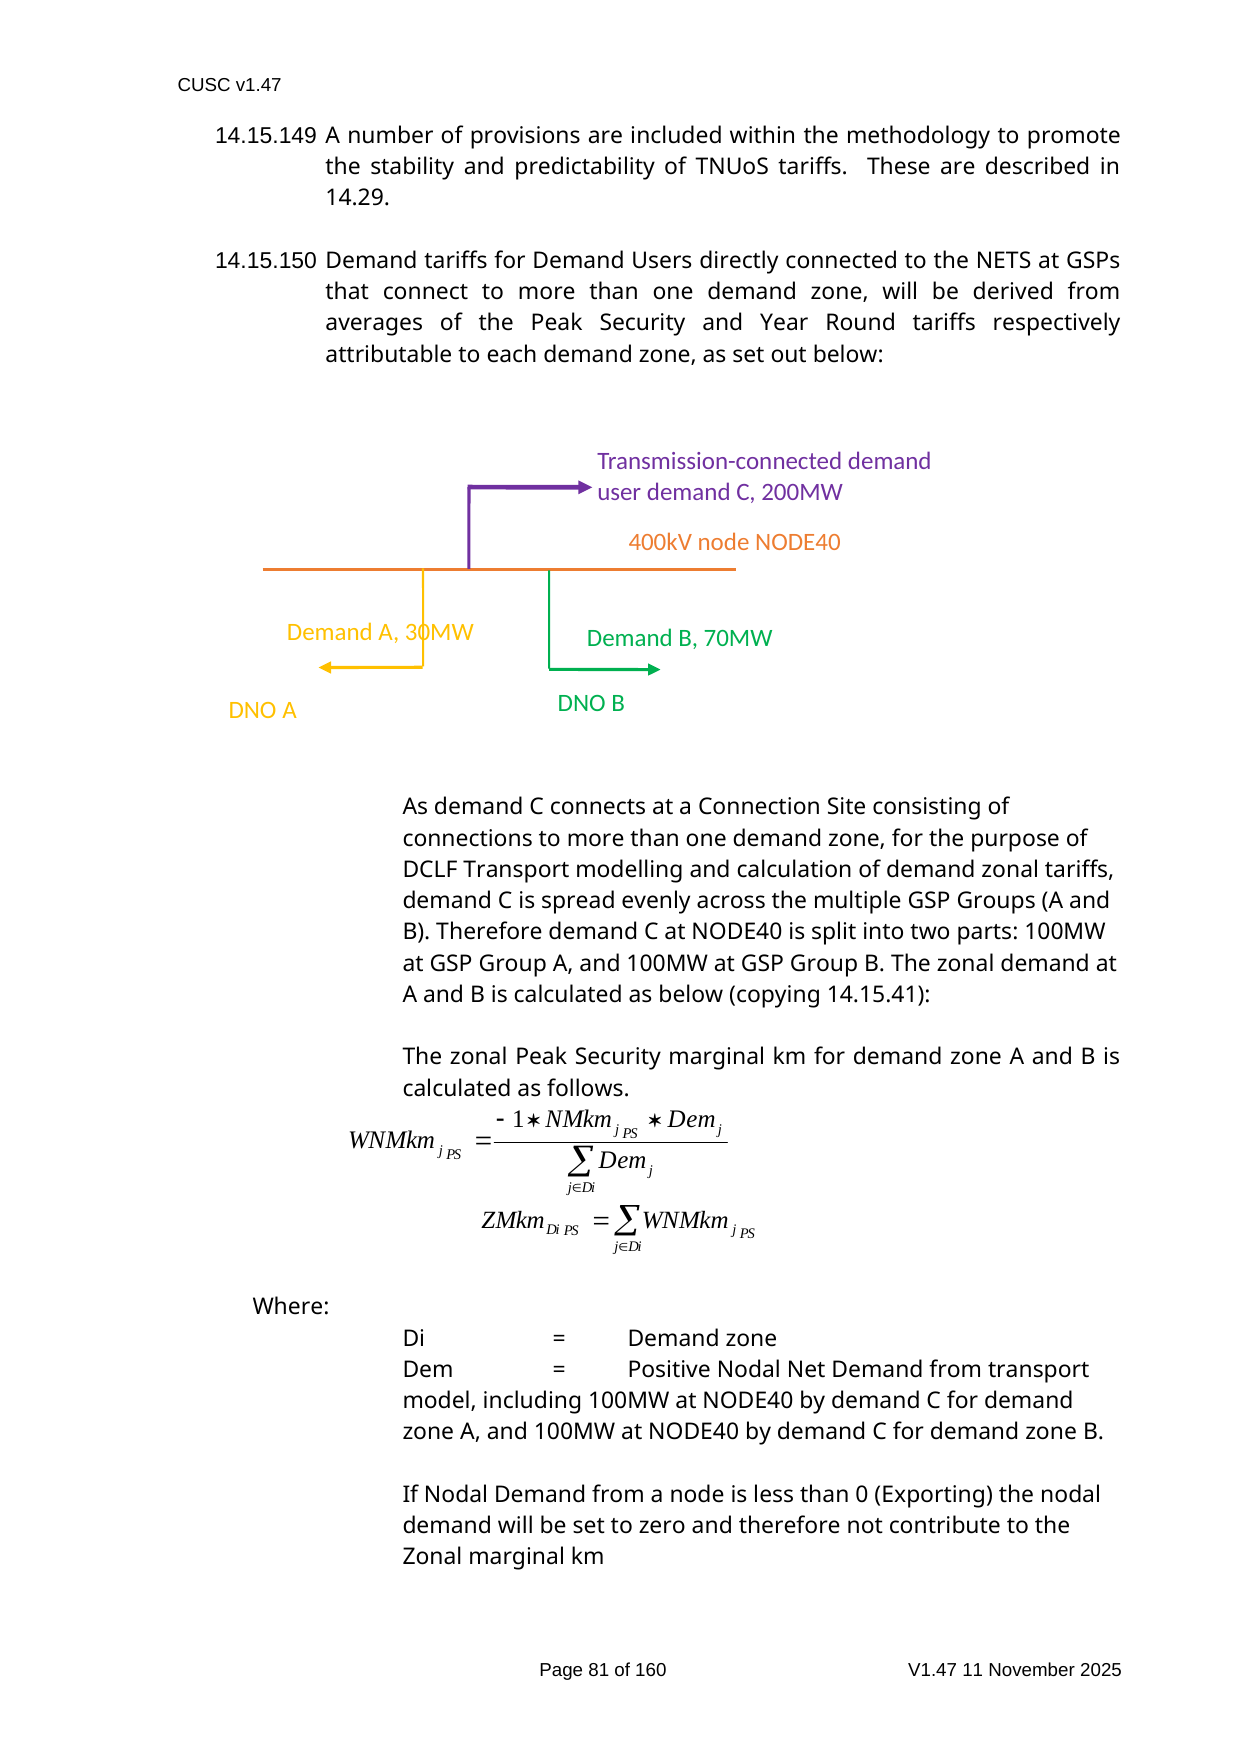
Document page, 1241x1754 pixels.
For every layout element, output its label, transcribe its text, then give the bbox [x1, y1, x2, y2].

text If Nodal Demand from a node is less than 0 (Exporting) the nodal demand will be set to zero and therefore not contribute to the Zonal marginal km [402, 1478, 1121, 1572]
list Demand tariffs for Demand Users directly connected to the NETS at GSPs that connect to more than one demand zone, will be derived from averages of the Peak Security and Year Round tariffs respectively attributable to each demand zone, as set out below: [215, 244, 1121, 369]
text Where: [177, 1290, 1121, 1322]
text Di = Demand zone [327, 1322, 1121, 1353]
text Dem = Positive Nodal Net Demand from transport model, including 100MW at NODE40 by demand C for demand zone A, and 100MW at NODE40 by demand C for demand zone B. [402, 1353, 1121, 1447]
text The zonal Peak Security marginal km for demand zone A and B is calculated as follows. [402, 1040, 1121, 1103]
text As demand C connects at a Connection Site consisting of connections to more than one demand zone, for the purpose of DCLF Transport modelling and calculation of demand zonal tariffs, demand C is spread evenly across the multiple GSP Groups (A and B). Therefore demand C at NODE40 is split into two parts: 100MW at GSP Group A, and 100MW at GSP Group B. The zonal demand at A and B is calculated as below (copying 14.15.41): [402, 790, 1121, 1009]
list A number of provisions are included within the methodology to promote the stability and predictability of TNUoS tariffs. These are described in 14.29. [215, 119, 1121, 212]
